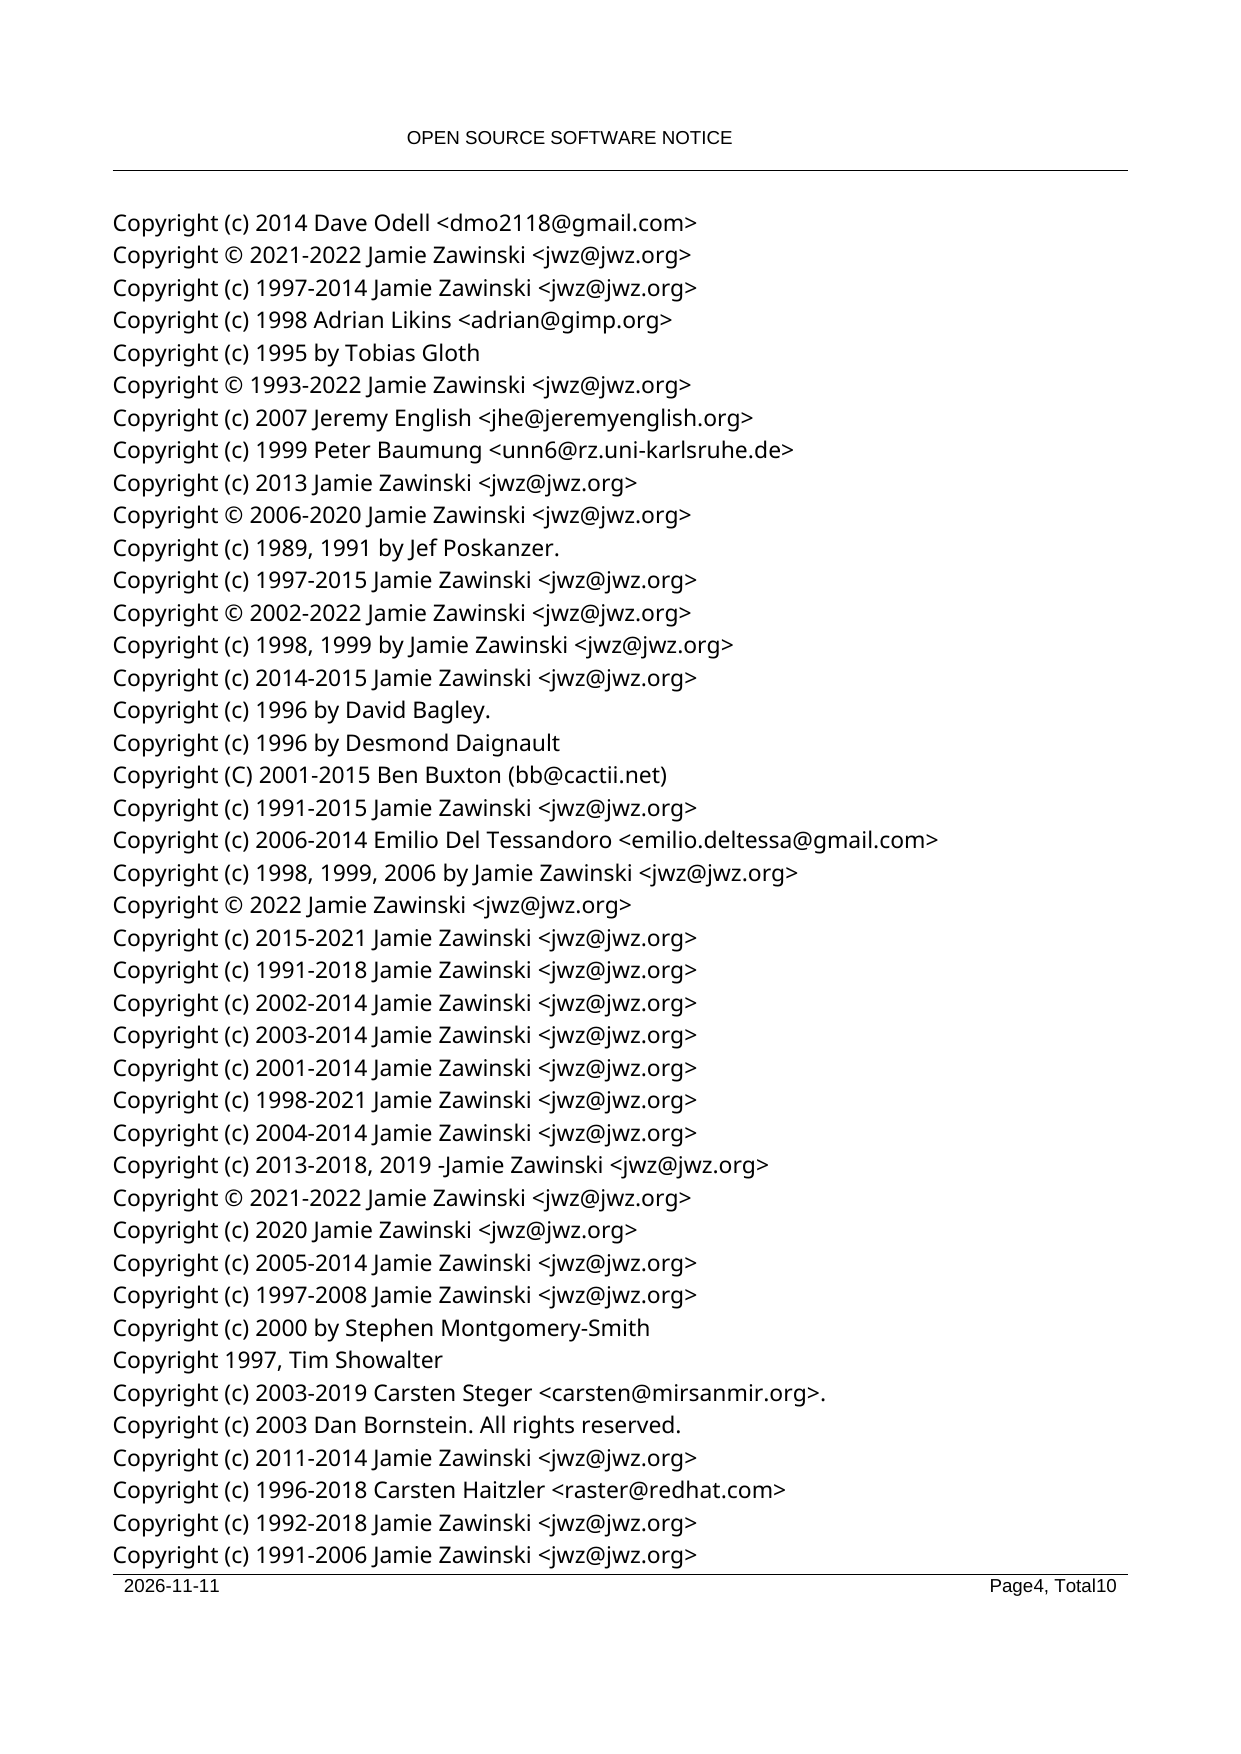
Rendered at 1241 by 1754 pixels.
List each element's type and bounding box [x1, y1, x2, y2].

text [112, 206, 1128, 1571]
